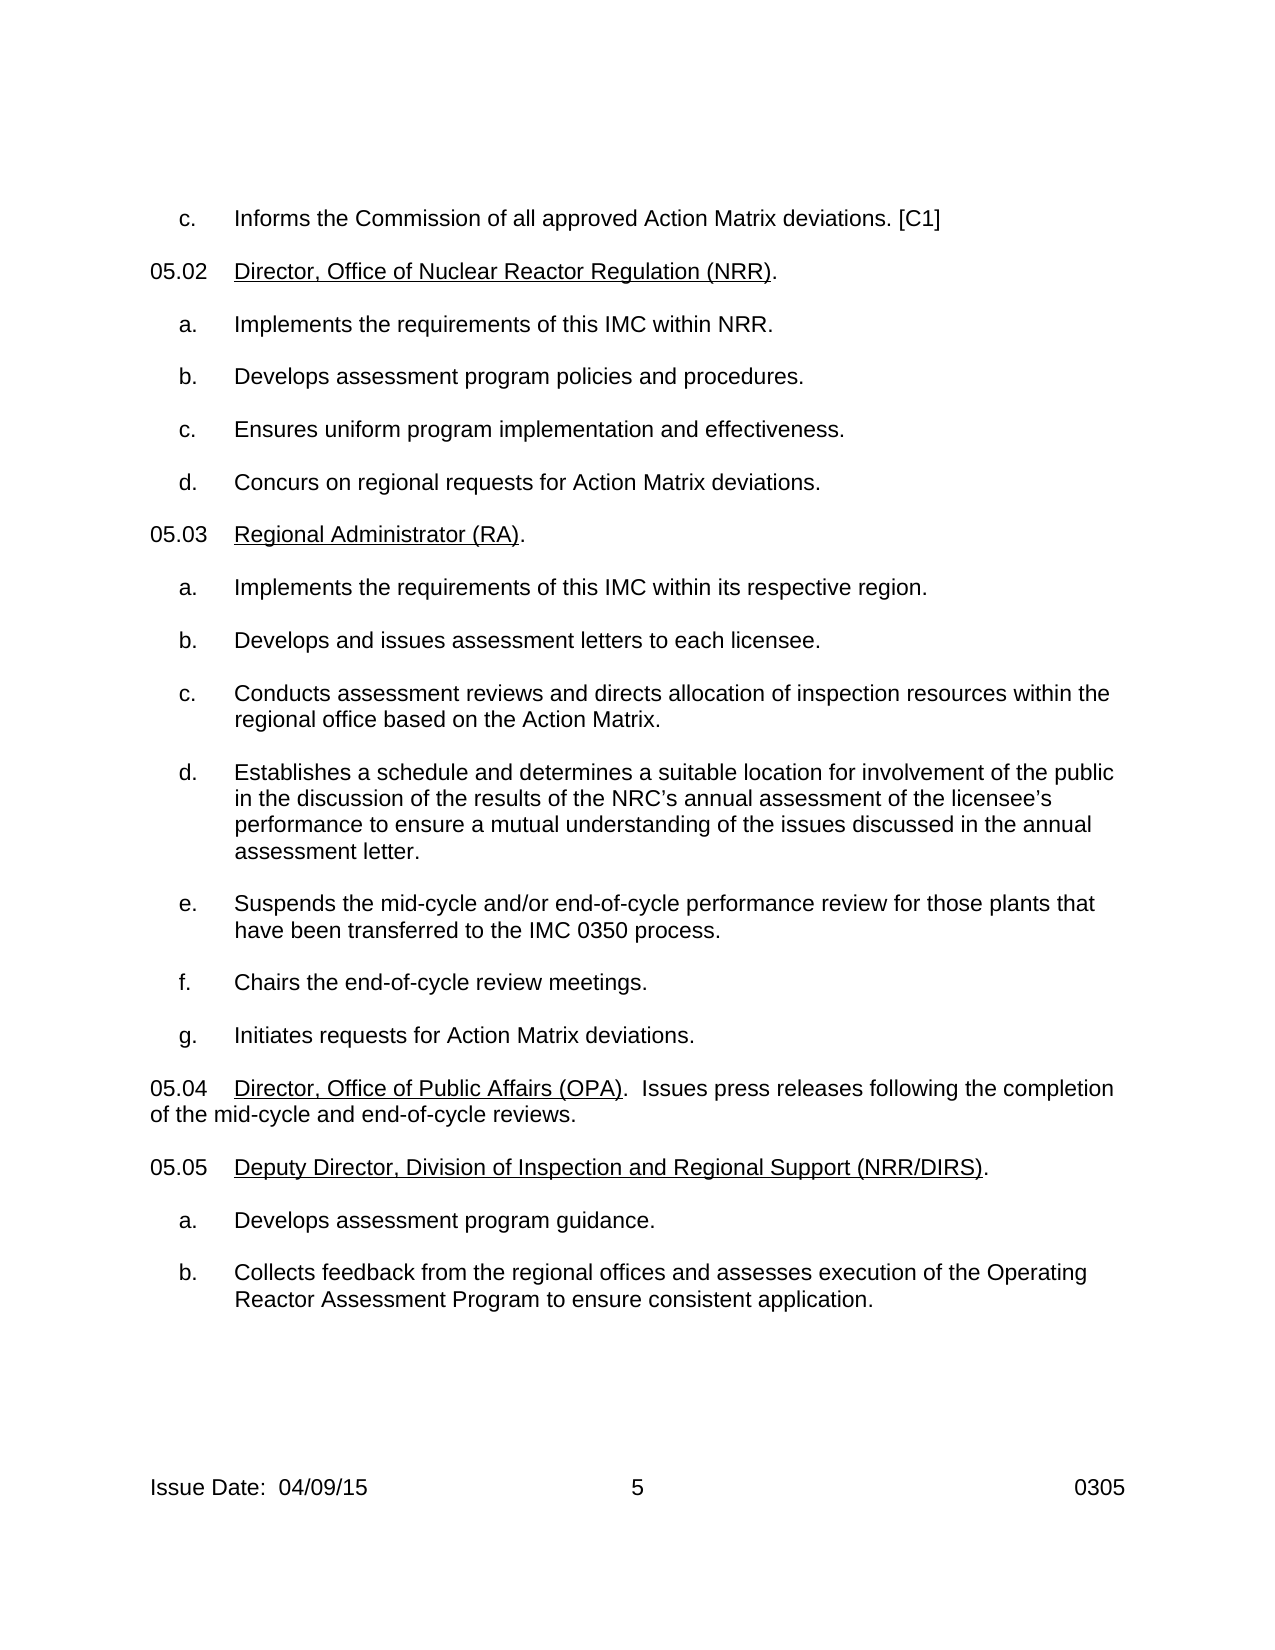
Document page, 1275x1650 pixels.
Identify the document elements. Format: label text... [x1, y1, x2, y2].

text b. Develops assessment program policies and procedures. [178, 363, 1125, 389]
text d. Concurs on regional requests for Action Matrix deviations. [178, 469, 1125, 495]
text a. Develops assessment program guidance. [178, 1207, 1125, 1233]
text e. Suspends the mid-cycle and/or end-of-cycle performance review for those plants that have been transferred to the IMC 0350 process. [178, 890, 1125, 943]
subtitle 05.04 Director, Office of Public Affairs (OPA) . Issues press releases following the completion of the mid-cycle and end-of-cycle reviews. [150, 1075, 1125, 1127]
subtitle 05.03 Regional Administrator (RA) . [150, 521, 1125, 548]
text b. Collects feedback from the regional offices and assesses execution of the Operating Reactor Assessment Program to ensure consistent application. [178, 1259, 1125, 1312]
text c. Informs the Commission of all approved Action Matrix deviations. [C1] [150, 205, 1125, 231]
text g. Initiates requests for Action Matrix deviations. [178, 1022, 1125, 1048]
subtitle 05.05 Deputy Director, Division of Inspection and Regional Support (NRR/DIRS) . [150, 1154, 1125, 1180]
text d. Establishes a schedule and determines a suitable location for involvement of the public in the discussion of the results of the NRC’s annual assessment of the licensee’s performance to ensure a mutual understanding of the issues discussed in the annual assessment letter. [178, 758, 1125, 864]
text c. Ensures uniform program implementation and effectiveness. [150, 416, 1125, 442]
subtitle 05.02 Director, Office of Nuclear Reactor Regulation (NRR) . [150, 258, 1125, 284]
text a. Implements the requirements of this IMC within its respective region. [178, 574, 1125, 600]
text c. Conducts assessment reviews and directs allocation of inspection resources within the regional office based on the Action Matrix. [178, 679, 1125, 732]
text b. Develops and issues assessment letters to each licensee. [178, 627, 1125, 653]
text a. Implements the requirements of this IMC within NRR. [178, 311, 1125, 337]
text f. Chairs the end-of-cycle review meetings. [178, 969, 1125, 996]
